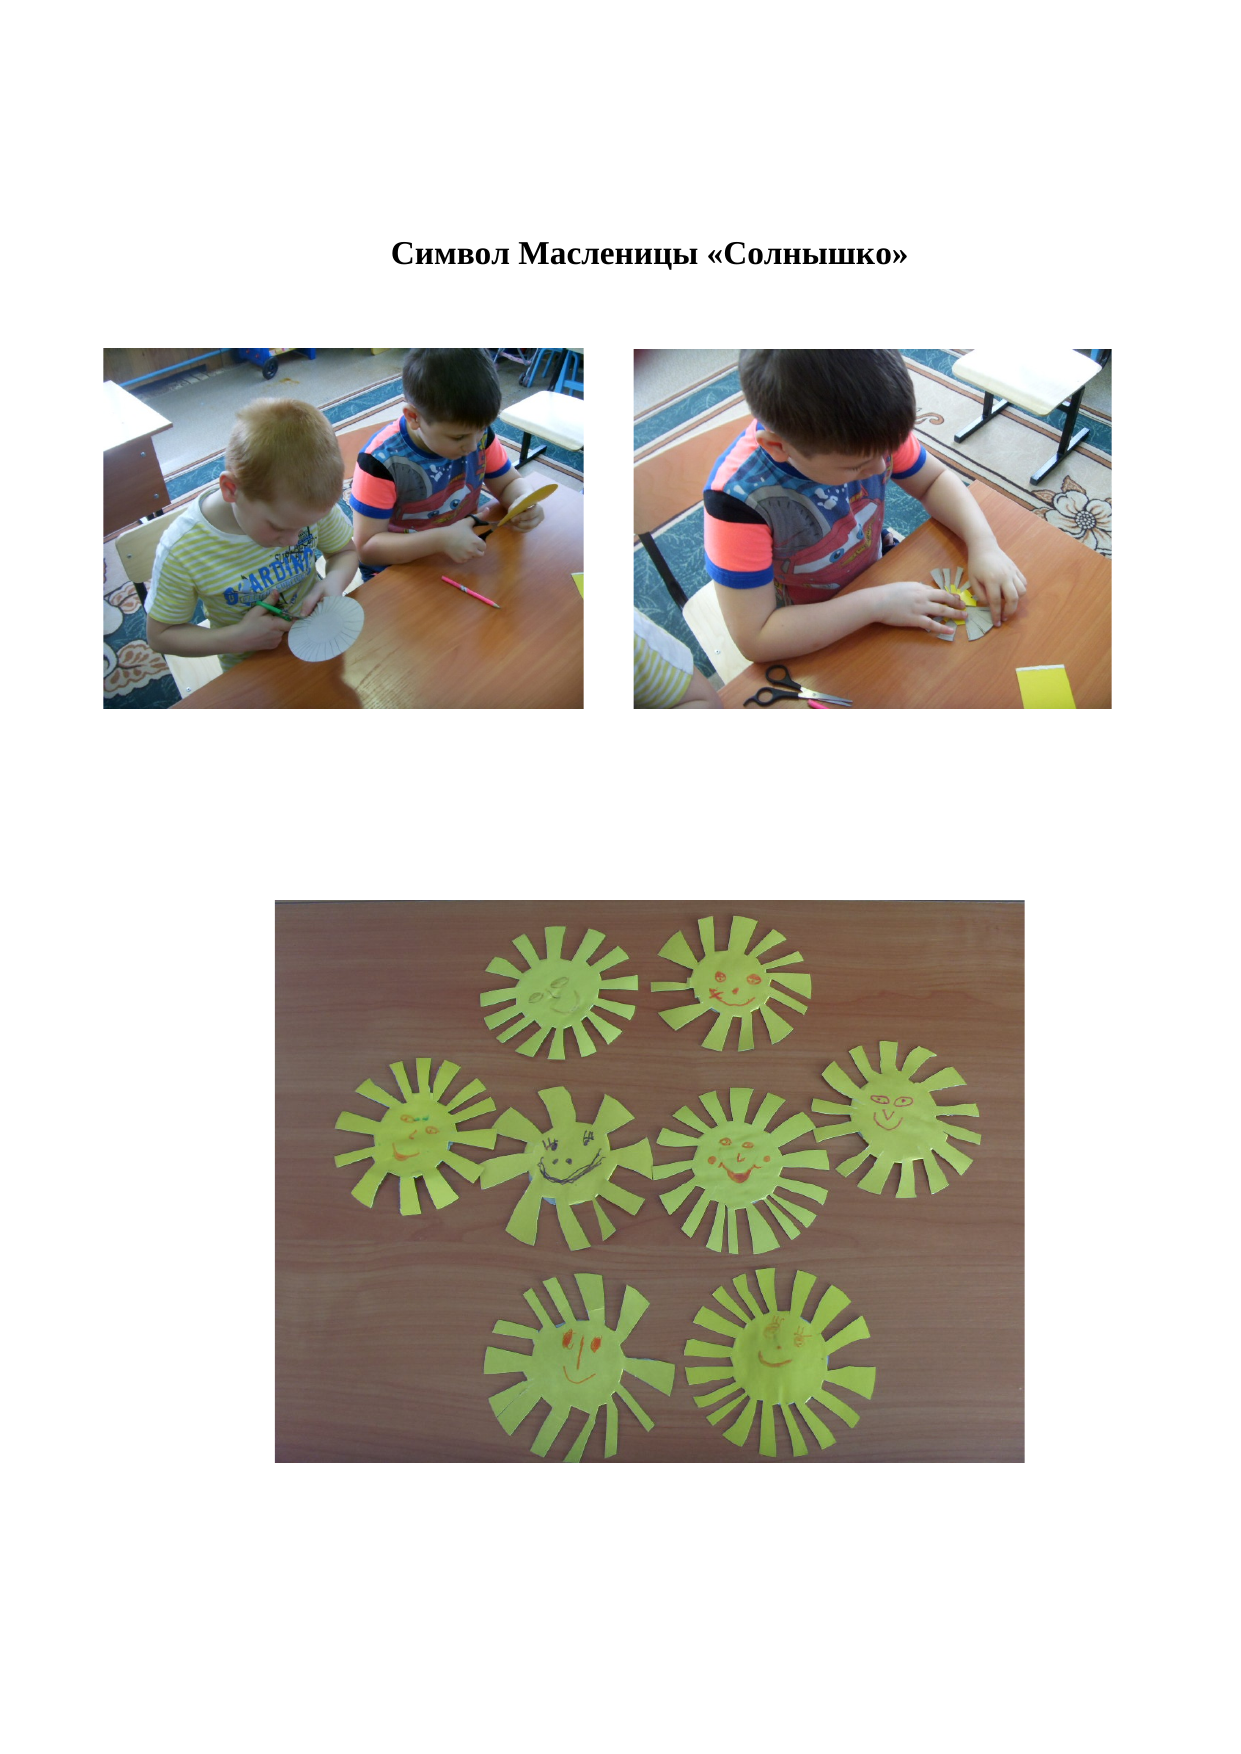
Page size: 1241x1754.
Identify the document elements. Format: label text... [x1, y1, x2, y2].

picture [274, 900, 1025, 1463]
text Символ Масленицы «Солнышко» [148, 233, 1152, 271]
picture [103, 348, 584, 709]
picture [633, 349, 1112, 709]
